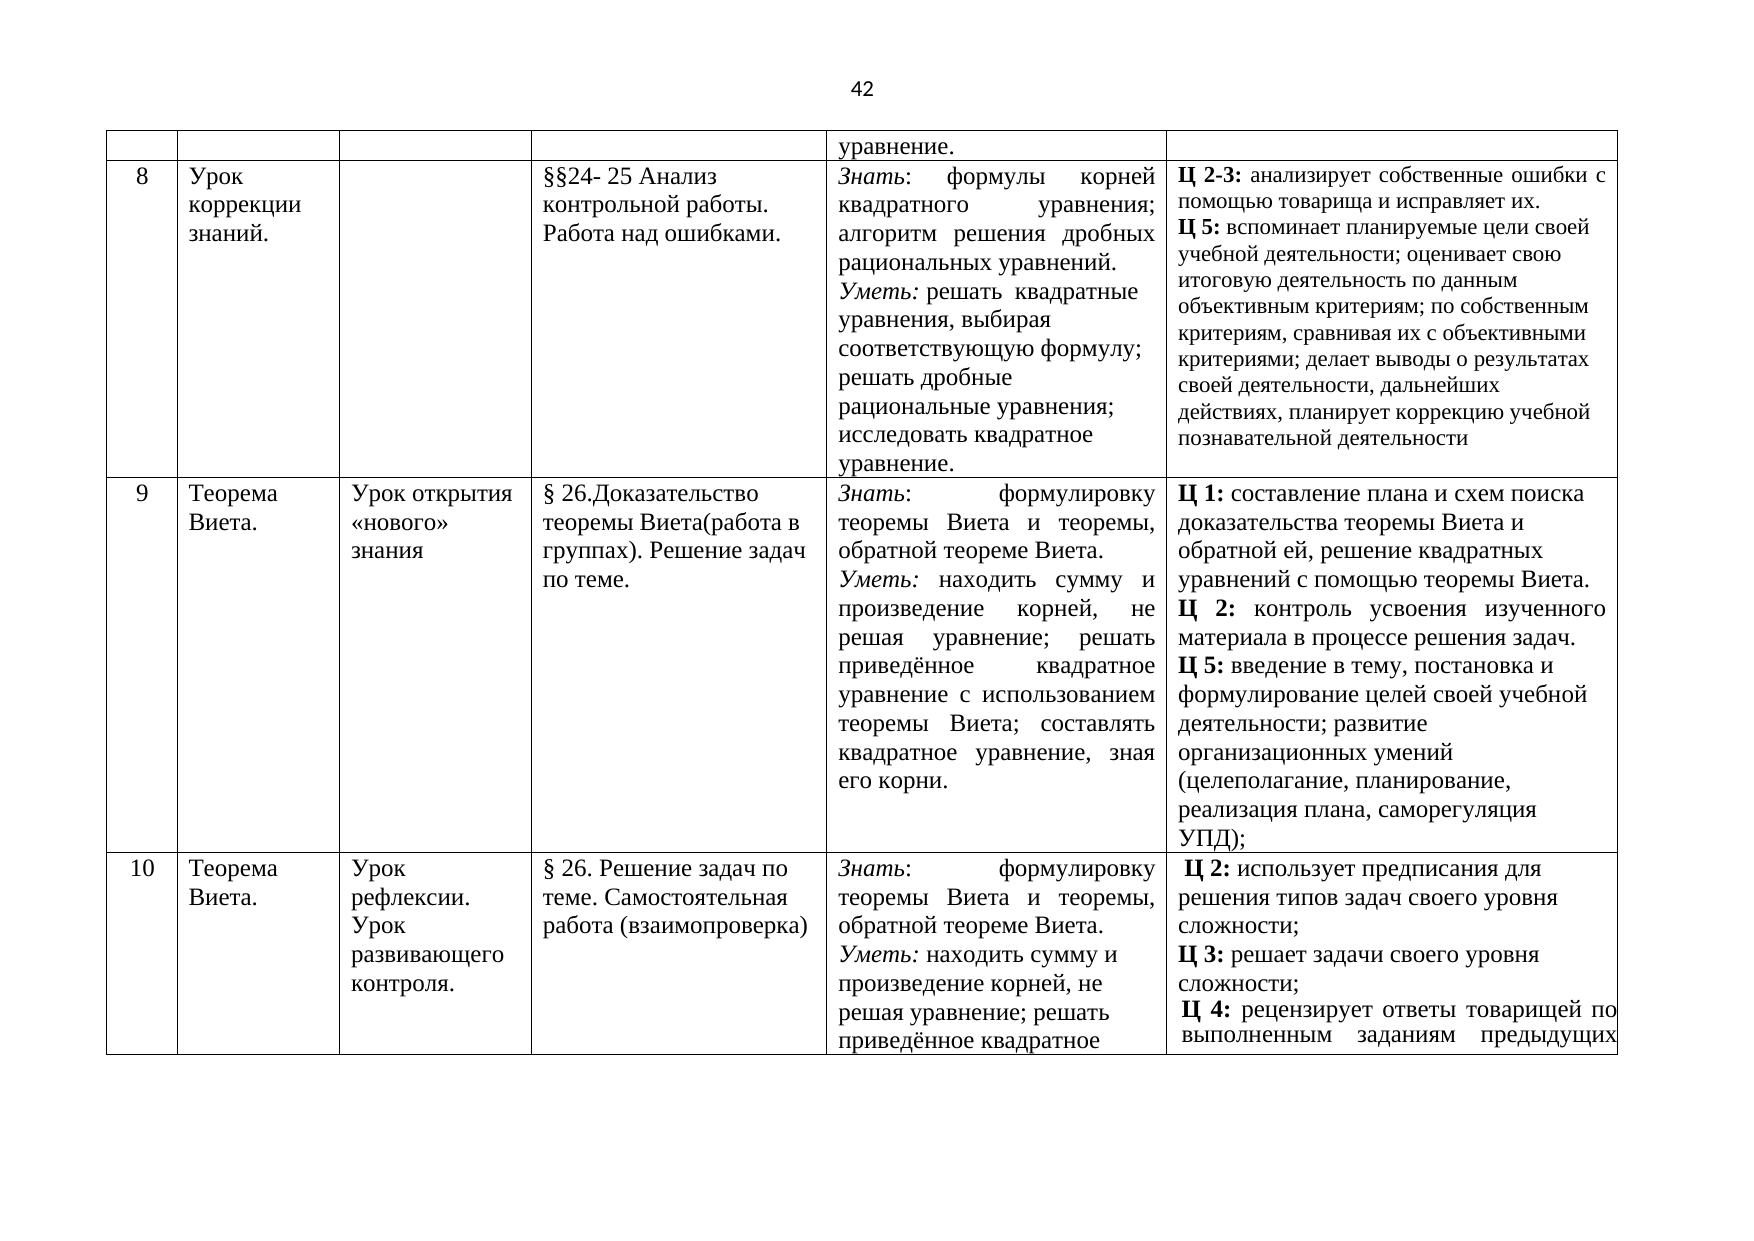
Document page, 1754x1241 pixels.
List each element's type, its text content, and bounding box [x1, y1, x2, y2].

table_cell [827, 853, 1166, 1054]
table_cell §§24- 25 Анализ контрольной работы. Работа над ошибками. [532, 161, 826, 477]
table_cell 10 [107, 853, 177, 1054]
table_cell 9 [107, 478, 177, 852]
table_cell 8 [107, 161, 177, 477]
table_cell Урок открытия «нового» знания [340, 478, 531, 852]
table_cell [340, 131, 531, 160]
table_cell Ц 1: составление плана и схем поиска доказательства теоремы Виета и обратной ей, решение квадратных уравнений с помощью теоремы Виета. Ц 2: контроль усвоения изученного материала в процессе решения задач. Ц 5: введение в тему, постановка и формулирование целей своей учебной деятельности; развитие организационных умений (целеполагание, планирование, реализация плана, саморегуляция УПД); [1167, 478, 1617, 852]
table_cell [340, 161, 531, 477]
table_cell Знать: формулировку теоремы Виета и теоремы, обратной теореме Виета. Уметь: находить сумму и произведение корней, не решая уравнение; решать приведённое квадратное уравнение с использованием теоремы Виета; составлять квадратное уравнение, зная его корни. [827, 478, 1166, 852]
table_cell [532, 131, 826, 160]
table_cell 7 [107, 131, 177, 160]
table_cell § 26.Доказательство теоремы Виета(работа в группах). Решение задач по теме. [532, 478, 826, 852]
table_cell Теорема Виета. [178, 853, 339, 1054]
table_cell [1167, 131, 1617, 160]
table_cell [340, 853, 531, 1054]
table_cell Урок коррекции знаний. [178, 161, 339, 477]
table_cell Ц 2-3: анализирует собственные ошибки с помощью товарища и исправляет их. Ц 5: вспоминает планируемые цели своей учебной деятельности; оценивает свою итоговую деятельность по данным объективным критериям; по собственным критериям, сравнивая их с объективными критериями; делает выводы о результатах своей деятельности, дальнейших действиях, планирует коррекцию учебной познавательной деятельности [1167, 161, 1617, 477]
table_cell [532, 853, 826, 1054]
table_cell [178, 131, 339, 160]
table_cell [827, 131, 1166, 160]
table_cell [1167, 853, 1617, 1054]
table_cell Теорема Виета. [178, 478, 339, 852]
